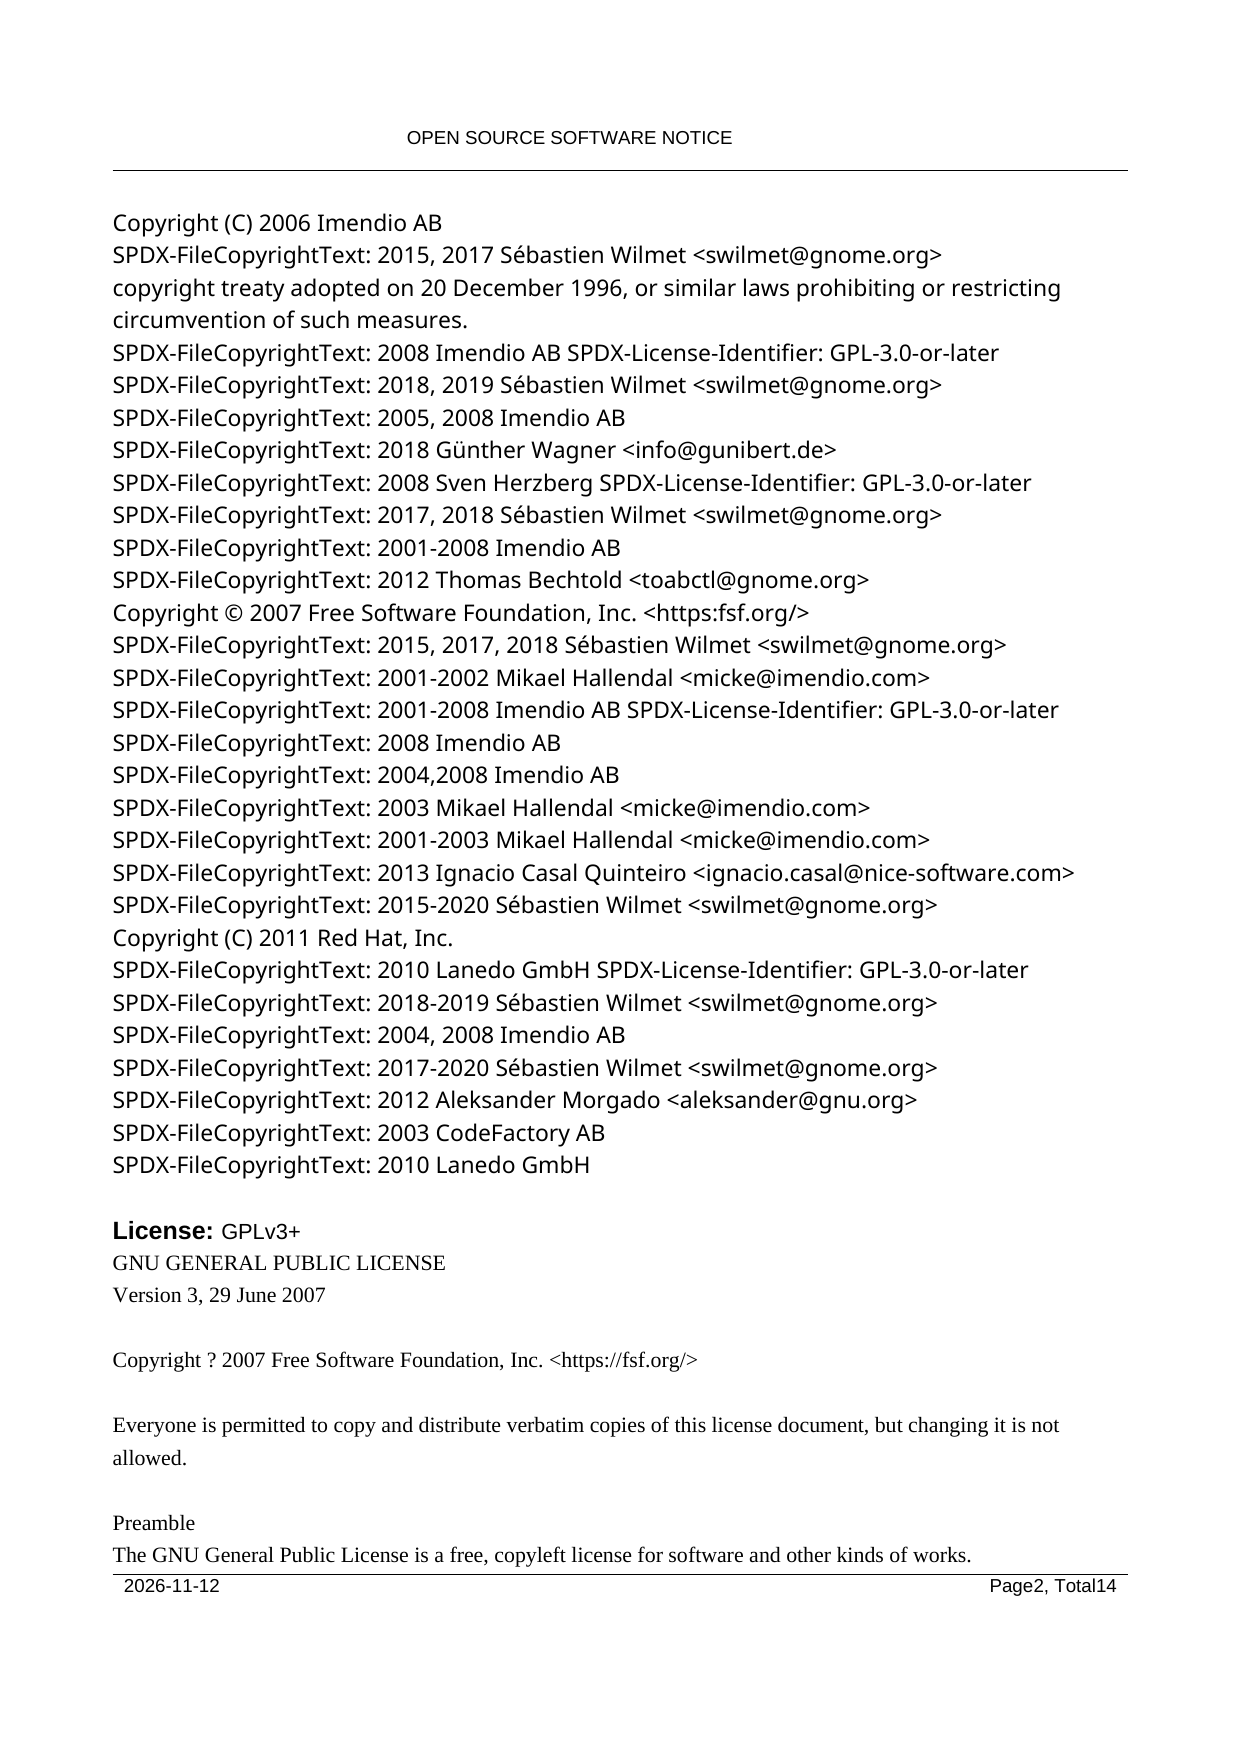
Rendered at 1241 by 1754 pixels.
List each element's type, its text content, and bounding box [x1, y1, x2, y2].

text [112, 206, 1128, 1214]
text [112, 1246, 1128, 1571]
text License: GPLv3+ [112, 1214, 1128, 1246]
